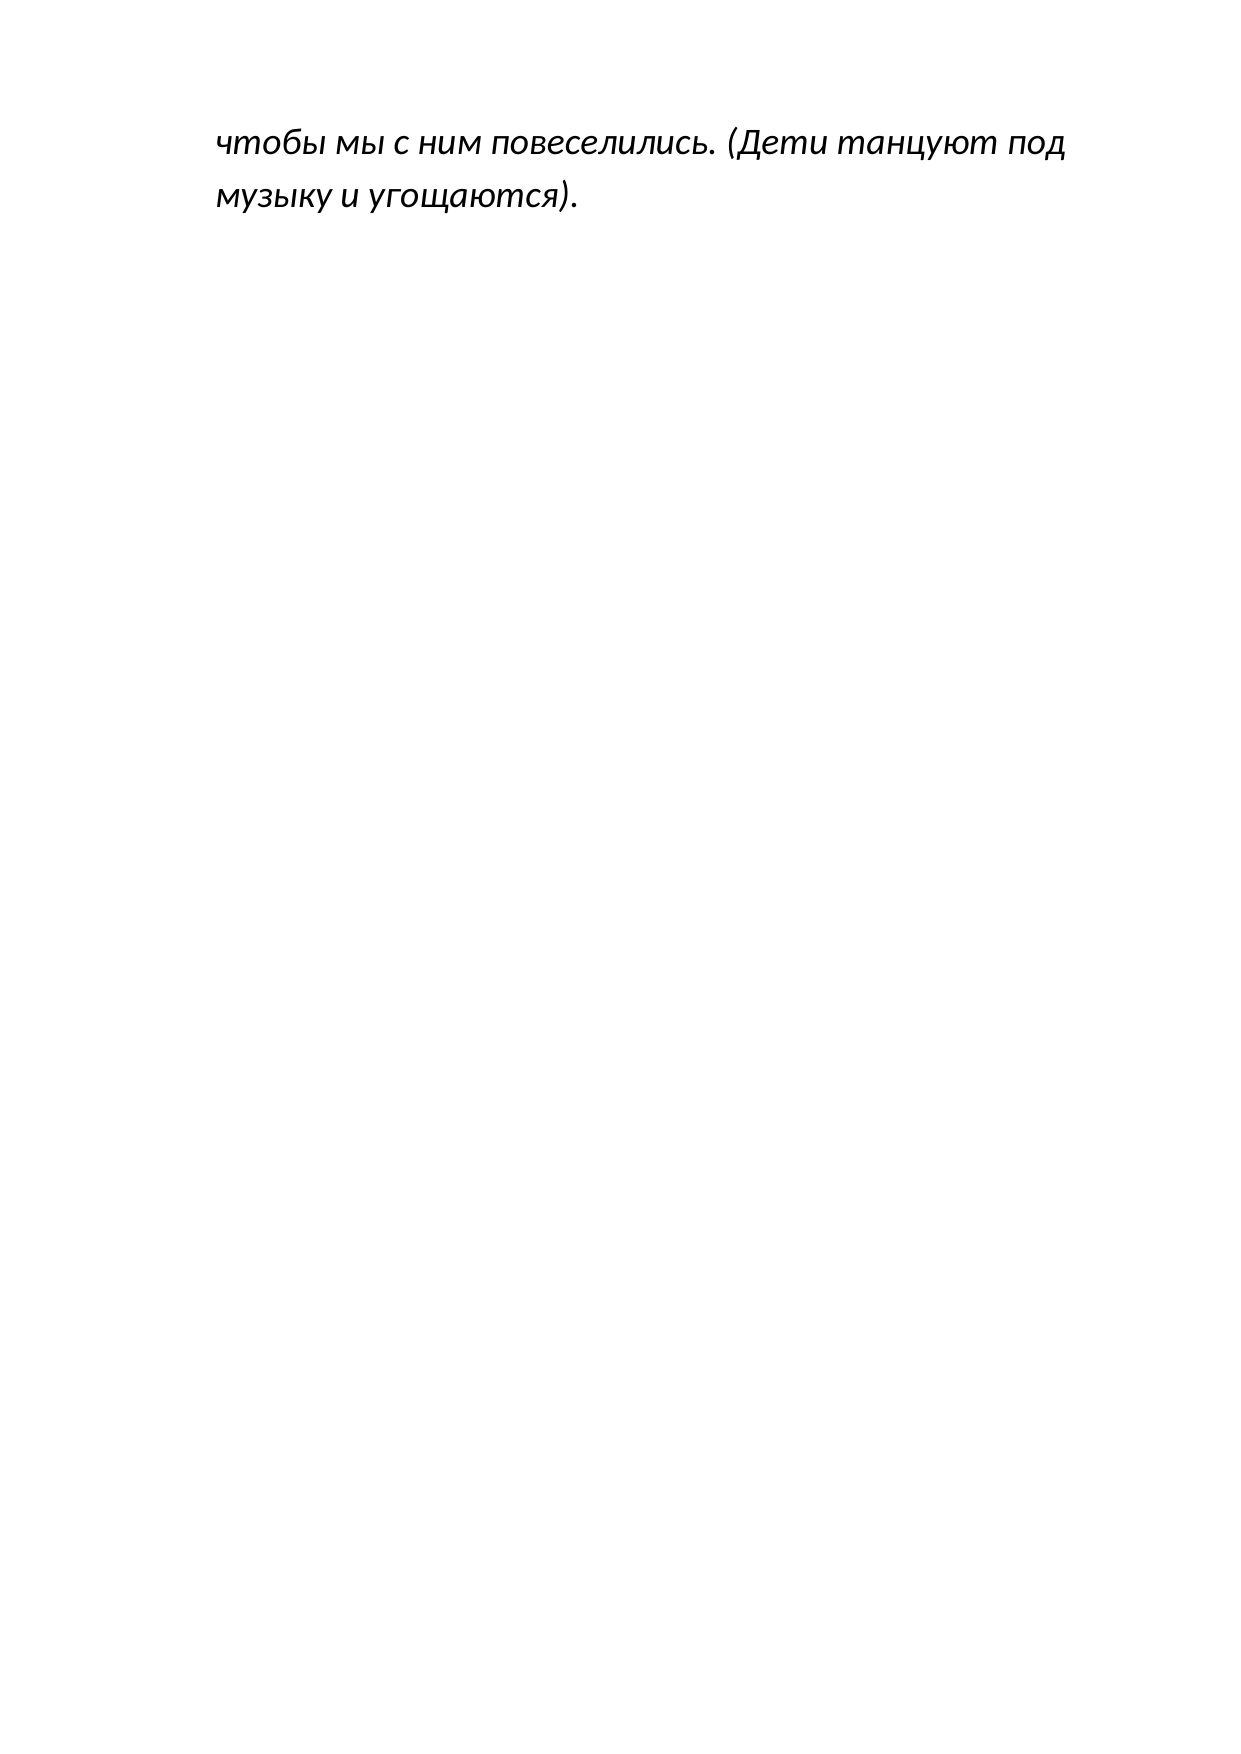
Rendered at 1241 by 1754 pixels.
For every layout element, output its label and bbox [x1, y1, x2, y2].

text [215, 118, 1152, 217]
